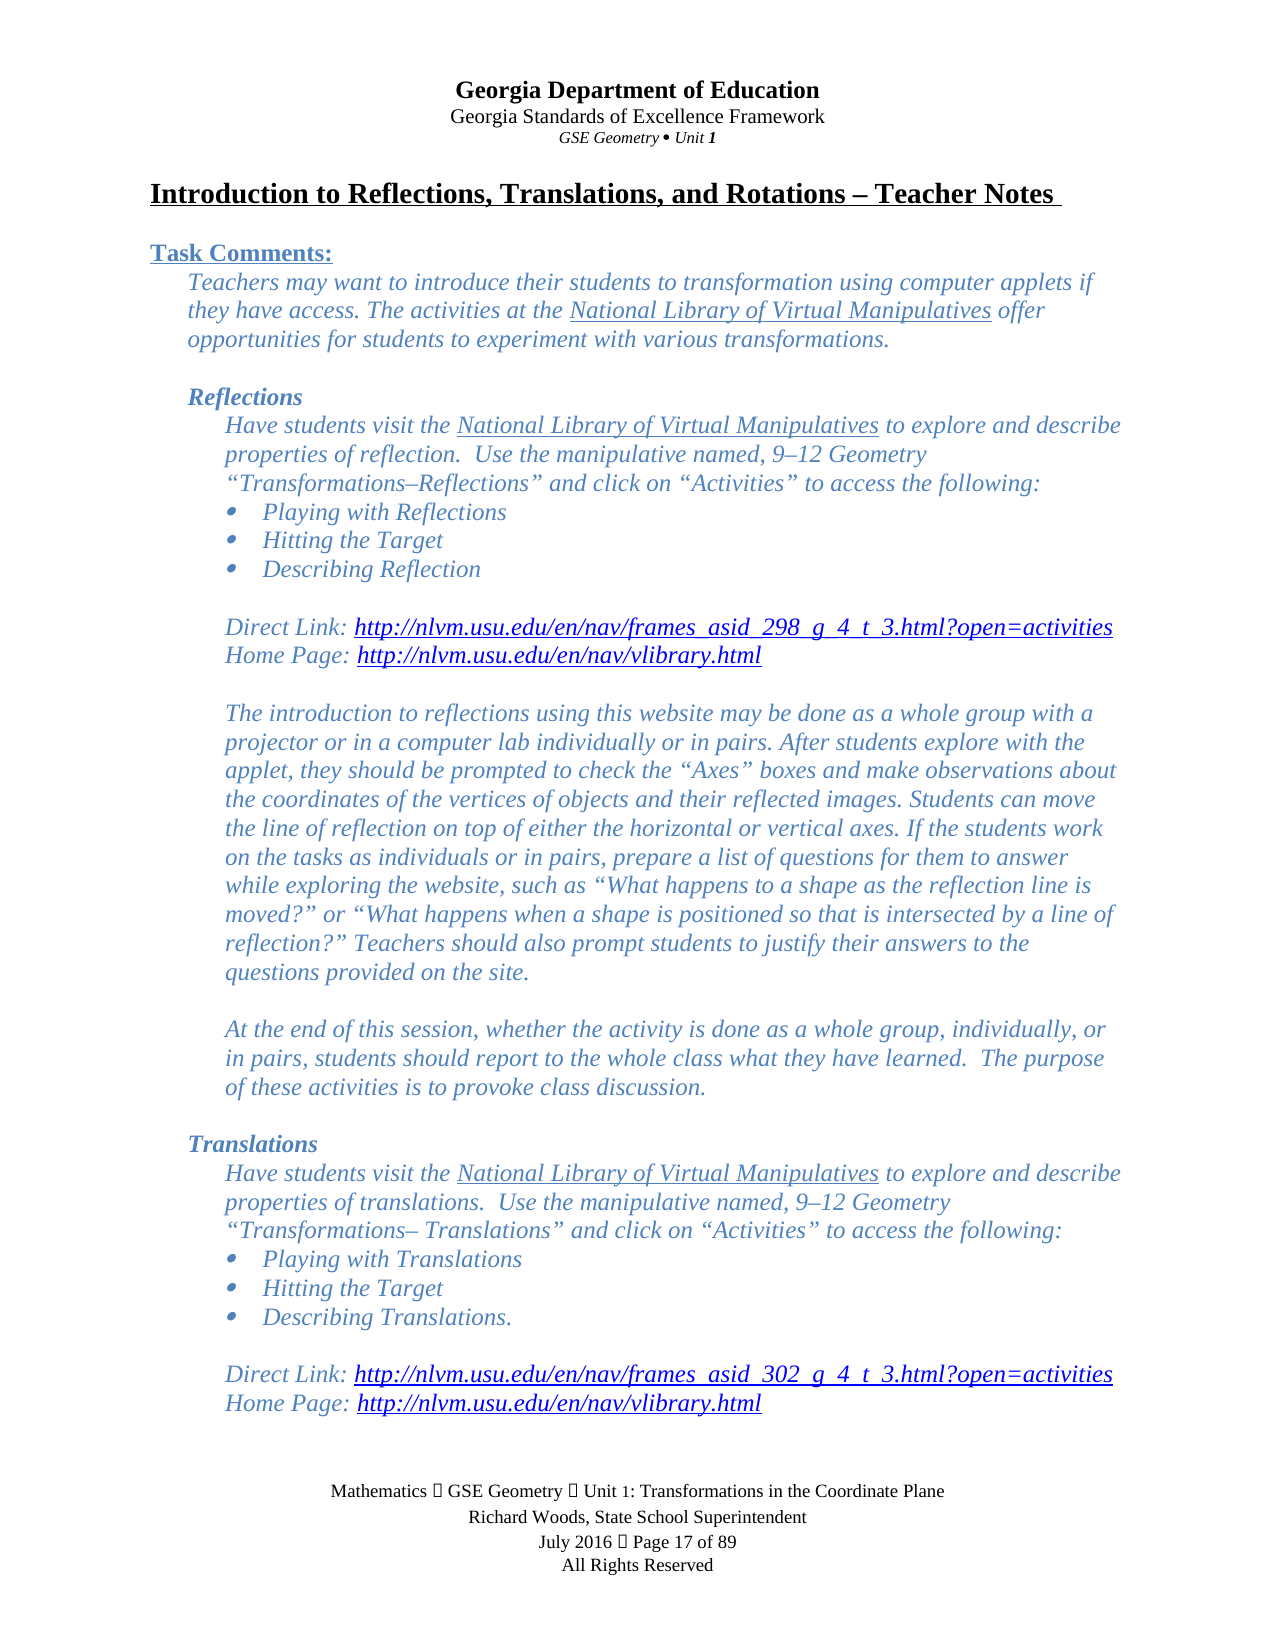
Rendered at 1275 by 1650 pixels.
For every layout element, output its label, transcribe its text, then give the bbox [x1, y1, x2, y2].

text Reflections [187, 382, 1125, 411]
text Direct Link: http://nlvm.usu.edu/en/nav/frames_asid_298_g_4_t_3.html?open=activities [150, 612, 1125, 641]
text Task Comments: [150, 238, 1125, 267]
text Have students visit the National Library of Virtual Manipulatives to explore and describe properties of reflection. Use the manipulative named, 9–12 Geometry “Transformations–Reflections” and click on “Activities” to access the following: [225, 411, 1125, 497]
list Describing Translations. [225, 1302, 1125, 1331]
text Home Page: http://nlvm.usu.edu/en/nav/vlibrary.html [187, 1388, 1125, 1417]
text Have students visit the National Library of Virtual Manipulatives to explore and describe properties of translations. Use the manipulative named, 9–12 Geometry “Transformations– Translations” and click on “Activities” to access the following: [225, 1158, 1125, 1244]
text Home Page: http://nlvm.usu.edu/en/nav/vlibrary.html [150, 641, 1125, 669]
list Playing with Translations [225, 1244, 1125, 1273]
text At the end of this session, whether the activity is done as a whole group, individually, or in pairs, students should report to the whole class what they have learned. The purpose of these activities is to provoke class discussion. [225, 1014, 1125, 1101]
list Hitting the Target [225, 526, 1125, 554]
text Teachers may want to introduce their students to transformation using computer applets if they have access. The activities at the National Library of Virtual Manipulatives offer opportunities for students to experiment with various transformations. [187, 267, 1125, 353]
text The introduction to reflections using this website may be done as a whole group with a projector or in a computer lab individually or in pairs. After students explore with the applet, they should be prompted to check the “Axes” boxes and make observations about the coordinates of the vertices of objects and their reflected images. Students can move the line of reflection on top of either the horizontal or vertical axes. If the students work on the tasks as individuals or in pairs, prepare a list of questions for them to answer while exploring the website, such as “What happens to a shape as the reflection line is moved?” or “What happens when a shape is positioned so that is intersected by a line of reflection?” Teachers should also prompt students to justify their answers to the questions provided on the site. [225, 698, 1125, 986]
list Hitting the Target [225, 1273, 1125, 1302]
text Direct Link: http://nlvm.usu.edu/en/nav/frames_asid_302_g_4_t_3.html?open=activities [187, 1359, 1125, 1388]
list Describing Reflection [225, 554, 1125, 583]
text Translations [187, 1129, 1125, 1158]
text Introduction to Reflections, Translations, and Rotations – Teacher Notes [150, 176, 1125, 209]
list Playing with Reflections [225, 497, 1125, 526]
